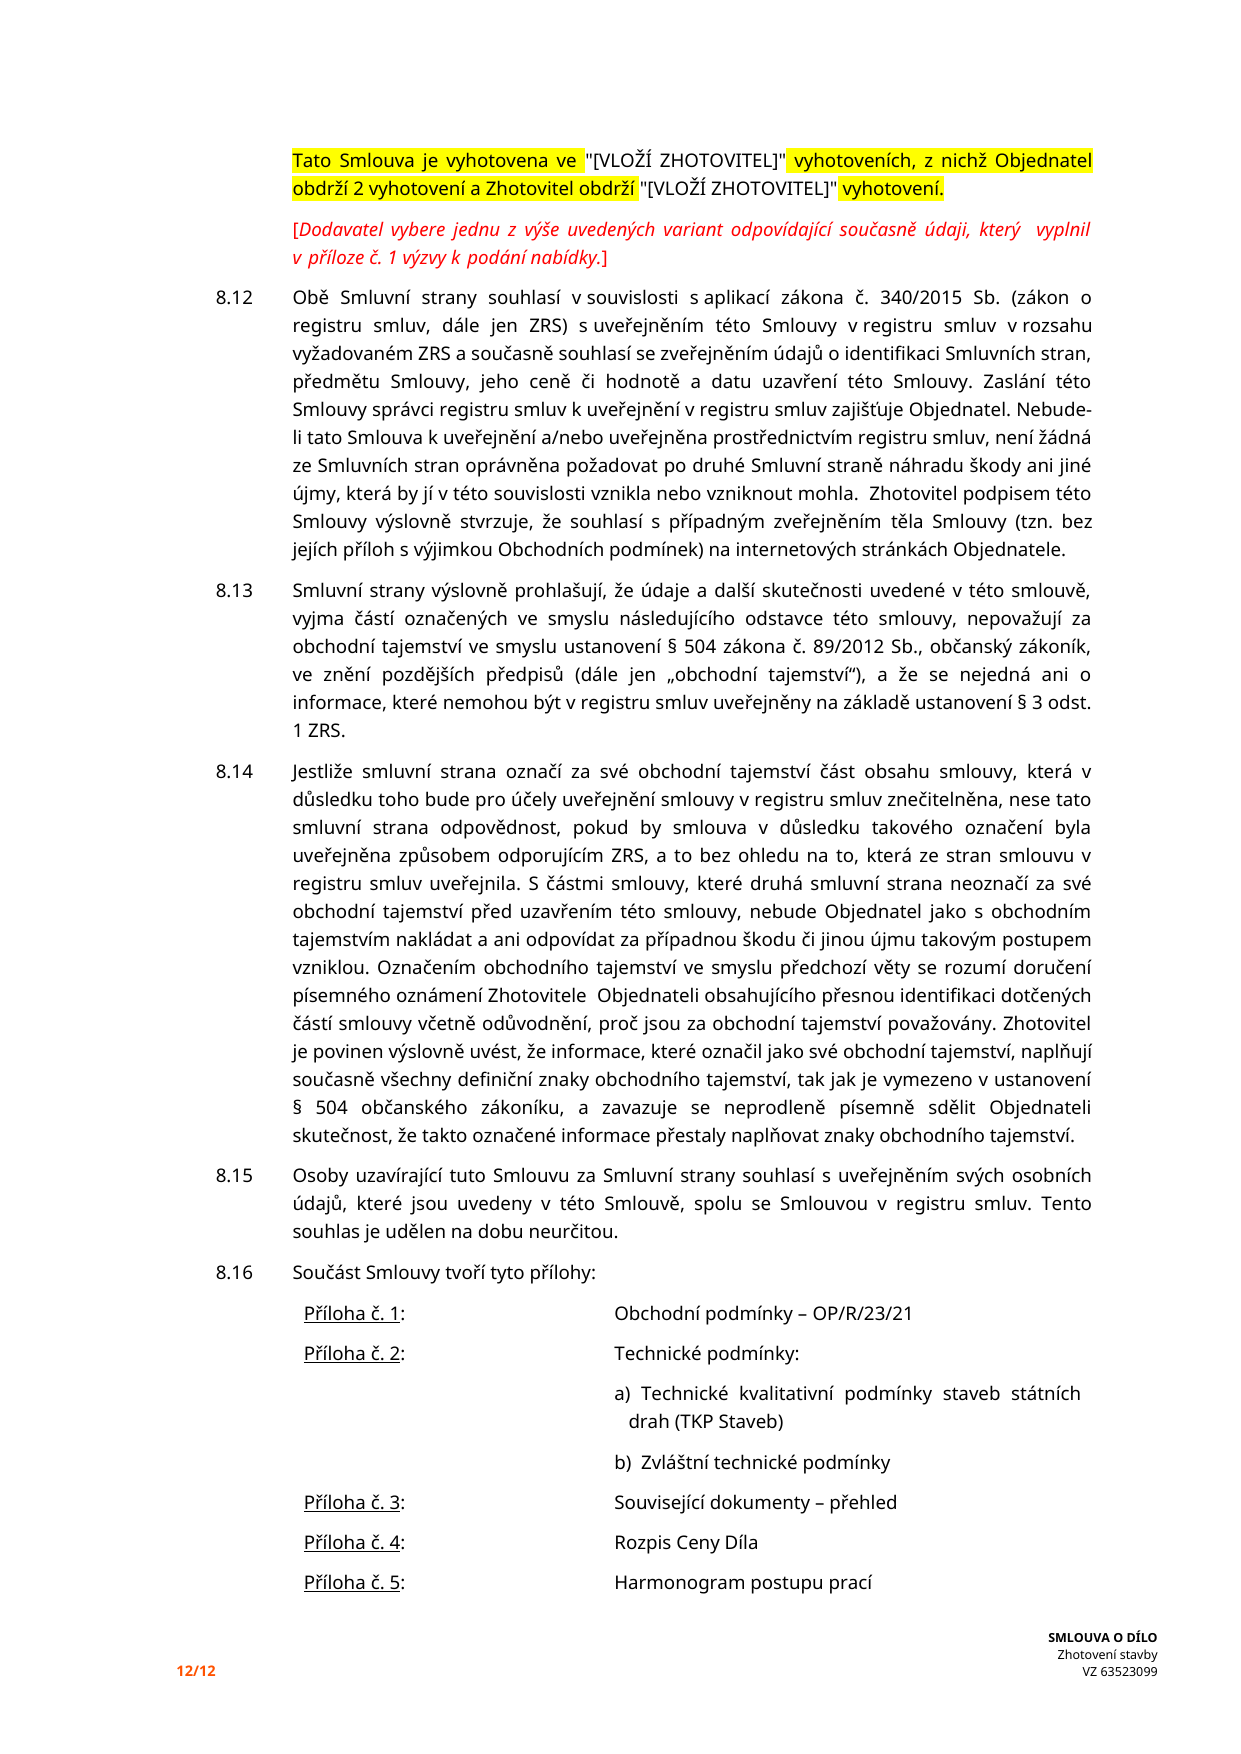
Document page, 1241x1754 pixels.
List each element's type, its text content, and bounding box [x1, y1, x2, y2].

table_cell Příloha č. 3: [216, 1489, 540, 1529]
table_cell Související dokumenty – přehled [540, 1489, 1093, 1529]
table_cell Technické podmínky: a) Technické kvalitativní podmínky staveb státních drah (TKP Staveb) b) Zvláštní technické podmínky [540, 1340, 1093, 1489]
text Smluvní strany výslovně prohlašují, že údaje a další skutečnosti uvedené v této smlouvě, vyjma částí označených ve smyslu následujícího odstavce této smlouvy, nepovažují za obchodní tajemství ve smyslu ustanovení § 504 zákona č. 89/2012 Sb., občanský zákoník, ve znění pozdějších předpisů (dále jen „obchodní tajemství“), a že se nejedná ani o informace, které nemohou být v registru smluv uveřejněny na základě ustanovení § 3 odst. 1 ZRS. [216, 577, 1093, 743]
table_cell Rozpis Ceny Díla [540, 1529, 1093, 1569]
text Jestliže smluvní strana označí za své obchodní tajemství část obsahu smlouvy, která v důsledku toho bude pro účely uveřejnění smlouvy v registru smluv znečitelněna, nese tato smluvní strana odpovědnost, pokud by smlouva v důsledku takového označení byla uveřejněna způsobem odporujícím ZRS, a to bez ohledu na to, která ze stran smlouvu v registru smluv uveřejnila. S částmi smlouvy, které druhá smluvní strana neoznačí za své obchodní tajemství před uzavřením této smlouvy, nebude Objednatel jako s obchodním tajemstvím nakládat a ani odpovídat za případnou škodu či jinou újmu takovým postupem vzniklou. Označením obchodního tajemství ve smyslu předchozí věty se rozumí doručení písemného oznámení Zhotovitele Objednateli obsahujícího přesnou identifikaci dotčených částí smlouvy včetně odůvodnění, proč jsou za obchodní tajemství považovány. Zhotovitel je povinen výslovně uvést, že informace, které označil jako své obchodní tajemství, naplňují současně všechny definiční znaky obchodního tajemství, tak jak je vymezeno v ustanovení § 504 občanského zákoníku, a zavazuje se neprodleně písemně sdělit Objednateli skutečnost, že takto označené informace přestaly naplňovat znaky obchodního tajemství. [216, 758, 1093, 1148]
table_cell Příloha č. 2: [216, 1340, 540, 1489]
table_header Příloha č. 1: [216, 1300, 540, 1340]
text Obě Smluvní strany souhlasí v souvislosti s aplikací zákona č. 340/2015 Sb. (zákon o registru smluv, dále jen ZRS) s uveřejněním této Smlouvy v registru smluv v rozsahu vyžadovaném ZRS a současně souhlasí se zveřejněním údajů o identifikaci Smluvních stran, předmětu Smlouvy, jeho ceně či hodnotě a datu uzavření této Smlouvy. Zaslání této Smlouvy správci registru smluv k uveřejnění v registru smluv zajišťuje Objednatel. Nebude-li tato Smlouva k uveřejnění a/nebo uveřejněna prostřednictvím registru smluv, není žádná ze Smluvních stran oprávněna požadovat po druhé Smluvní straně náhradu škody ani jiné újmy, která by jí v této souvislosti vznikla nebo vzniknout mohla. Zhotovitel podpisem této Smlouvy výslovně stvrzuje, že souhlasí s případným zveřejněním těla Smlouvy (tzn. bez jejích příloh s výjimkou Obchodních podmínek) na internetových stránkách Objednatele. [216, 284, 1093, 562]
table_cell Příloha č. 5: [216, 1569, 540, 1595]
table_cell Příloha č. 4: [216, 1529, 540, 1569]
list Tato Smlouva je vyhotovena ve "[VLOŽÍ ZHOTOVITEL]" vyhotoveních, z nichž Objednatel obdrží 2 vyhotovení a Zhotovitel obdrží "[VLOŽÍ ZHOTOVITEL]" vyhotovení. [292, 147, 1093, 201]
list [Dodavatel vybere jednu z výše uvedených variant odpovídající současně údaji, který vyplnil v příloze č. 1 výzvy k podání nabídky.] [292, 216, 1093, 269]
text Součást Smlouvy tvoří tyto přílohy: [216, 1259, 1093, 1285]
table_header Obchodní podmínky – OP/R/23/21 [540, 1300, 1093, 1340]
text Osoby uzavírající tuto Smlouvu za Smluvní strany souhlasí s uveřejněním svých osobních údajů, které jsou uvedeny v této Smlouvě, spolu se Smlouvou v registru smluv. Tento souhlas je udělen na dobu neurčitou. [216, 1163, 1093, 1244]
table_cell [540, 1569, 1093, 1595]
